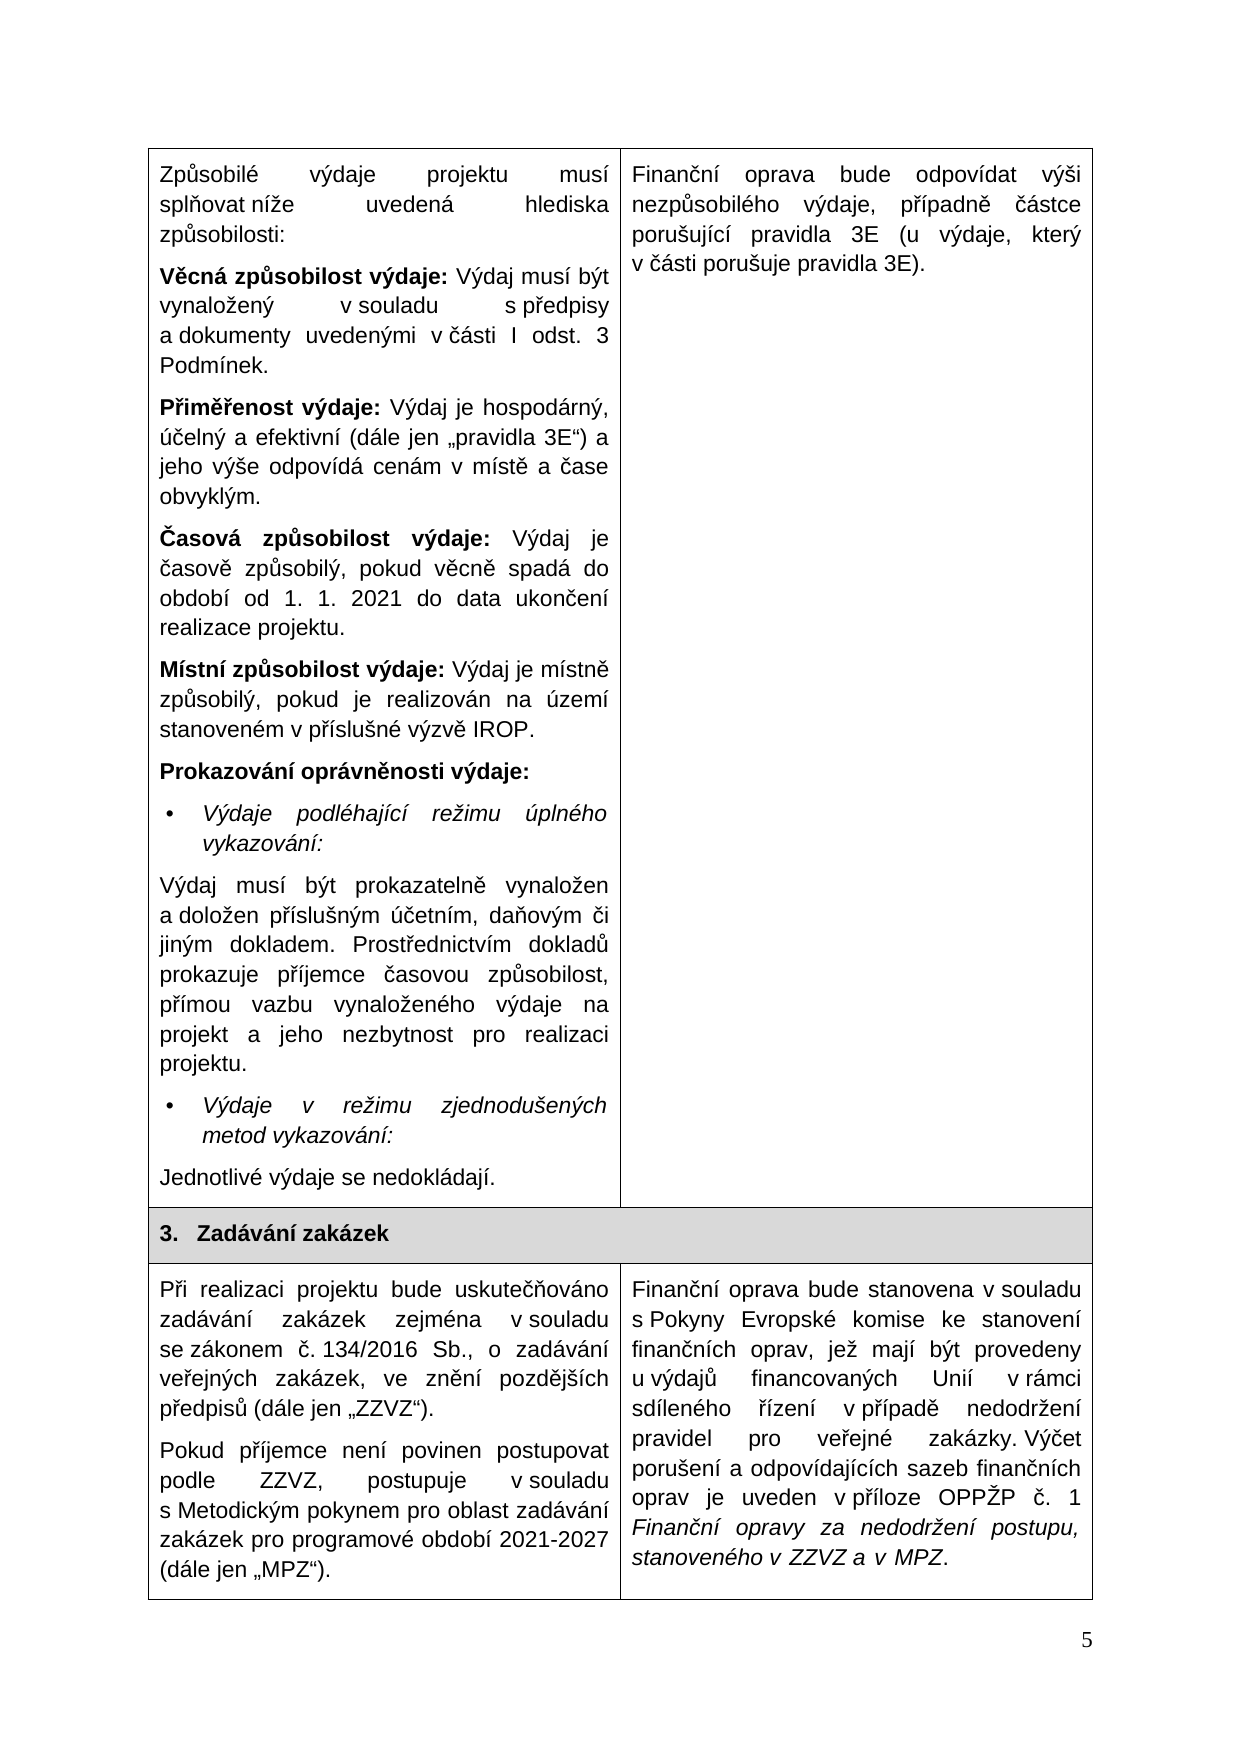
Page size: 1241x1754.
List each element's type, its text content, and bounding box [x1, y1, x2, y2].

table_cell Způsobilé výdaje projektu musí splňovat níže uvedená hlediska způsobilosti: Věcná způsobilost výdaje: Výdaj musí být vynaložený v souladu s předpisy a dokumenty uvedenými v části I odst. 3 Podmínek. Přiměřenost výdaje: Výdaj je hospodárný, účelný a efektivní (dále jen „pravidla 3E“) a jeho výše odpovídá cenám v místě a čase obvyklým. Časová způsobilost výdaje: Výdaj je časově způsobilý, pokud věcně spadá do období od 1. 1. 2021 do data ukončení realizace projektu. Místní způsobilost výdaje: Výdaj je místně způsobilý, pokud je realizován na území stanoveném v příslušné výzvě IROP. Prokazování oprávněnosti výdaje: Výdaje podléhající režimu úplného vykazování: Výdaj musí být prokazatelně vynaložen a doložen příslušným účetním, daňovým či jiným dokladem. Prostřednictvím dokladů prokazuje příjemce časovou způsobilost, přímou vazbu vynaloženého výdaje na projekt a jeho nezbytnost pro realizaci projektu. Výdaje v režimu zjednodušených metod vykazování: Jednotlivé výdaje se nedokládají. [149, 149, 620, 1207]
table_cell Zadávání zakázek [149, 1208, 1092, 1263]
table_cell Při realizaci projektu bude uskutečňováno zadávání zakázek zejména v souladu se zákonem č. 134/2016 Sb., o zadávání veřejných zakázek, ve znění pozdějších předpisů (dále jen „ZZVZ“). Pokud příjemce není povinen postupovat podle ZZVZ, postupuje v souladu s Metodickým pokynem pro oblast zadávání zakázek pro programové období 2021-2027 (dále jen „MPZ“). [149, 1264, 620, 1598]
table_cell Finanční oprava bude odpovídat výši nezpůsobilého výdaje, případně částce porušující pravidla 3E (u výdaje, který v části porušuje pravidla 3E). [621, 149, 1092, 1207]
table_cell Finanční oprava bude stanovena v souladu s Pokyny Evropské komise ke stanovení finančních oprav, jež mají být provedeny u výdajů financovaných Unií v rámci sdíleného řízení v případě nedodržení pravidel pro veřejné zakázky. Výčet porušení a odpovídajících sazeb finančních oprav je uveden v příloze OPPŽP č. 1 Finanční opravy za nedodržení postupu, stanoveného v ZZVZ a v MPZ. [621, 1264, 1092, 1598]
